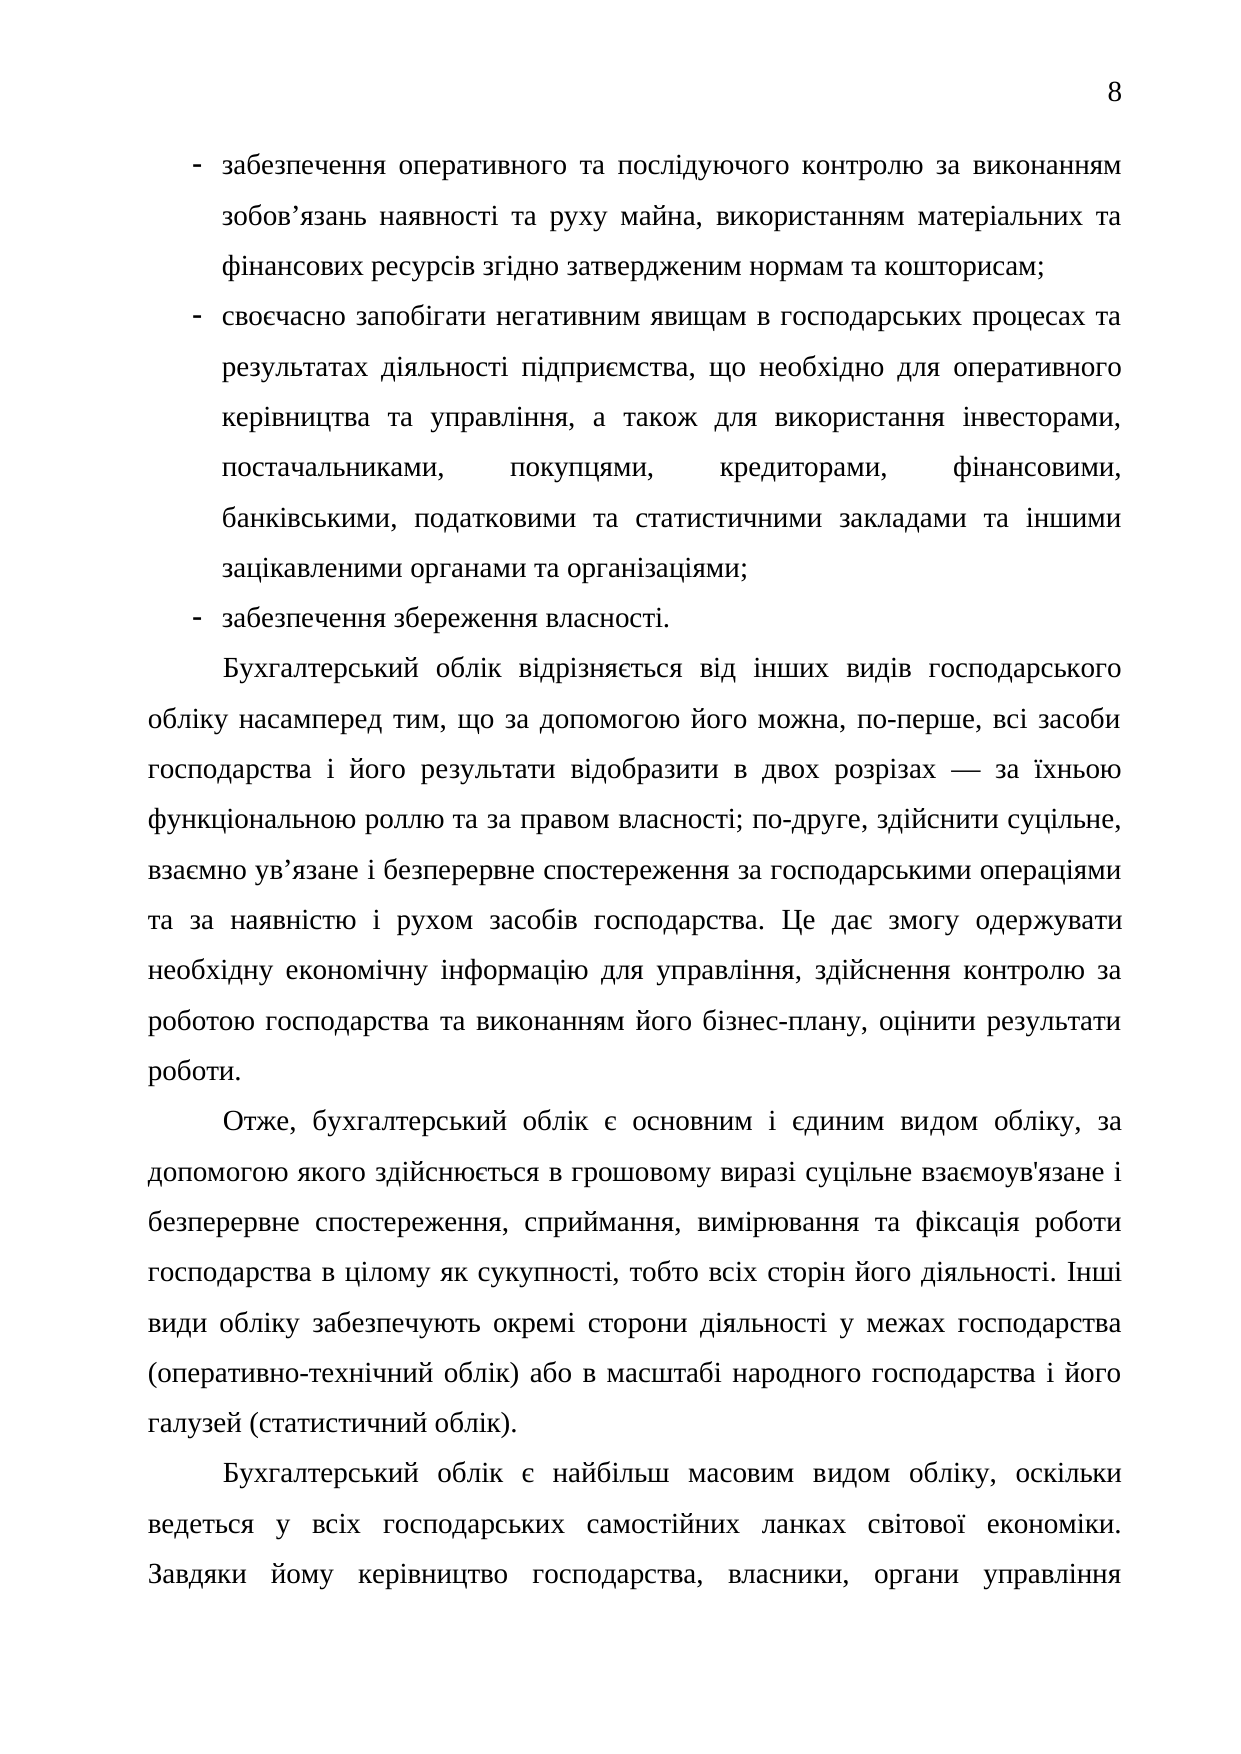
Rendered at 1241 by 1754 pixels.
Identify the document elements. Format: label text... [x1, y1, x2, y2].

text Бухгалтерський облік відрізняється від інших видів господарського обліку насамперед тим, що за допомогою його можна, по-перше, всі засоби господарства і його результати відобразити в двох розрізах — за їхньою функціональною роллю та за правом власності; по-друге, здійснити суцільне, взаємно ув’язане і безперервне спостереження за господарськими операціями та за наявністю і рухом засобів господарства. Це дає змогу одержувати необхідну економічну інформацію для управління, здійснення контролю за роботою господарства та виконанням його бізнес-плану, оцінити результати роботи. [148, 651, 1122, 1087]
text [148, 1456, 1122, 1590]
list забезпечення оперативного та послідуючого контролю за виконанням зобов’язань наявності та руху майна, використанням матеріальних та фінансових ресурсів згідно затвердженим нормам та кошторисам; [192, 148, 1122, 282]
text Отже, бухгалтерський облік є основним і єдиним видом обліку, за допомогою якого здійснюється в грошовому виразі суцільне взаємоув'язане і безперервне спостереження, сприймання, вимірювання та фіксація роботи господарства в цілому як сукупності, тобто всіх сторін його діяльності. Інші види обліку забезпечують окремі сторони діяльності у межах господарства (оперативно-технічний облік) або в масштабі народного господарства і його галузей (статистичний облік). [148, 1104, 1122, 1439]
list забезпечення збереження власності. [192, 601, 1122, 634]
list своєчасно запобігати негативним явищам в господарських процесах та результатах діяльності підприємства, що необхідно для оперативного керівництва та управління, а також для використання інвесторами, постачальниками, покупцями, кредиторами, фінансовими, банківськими, податковими та статистичними закладами та іншими зацікавленими органами та організаціями; [192, 299, 1122, 584]
